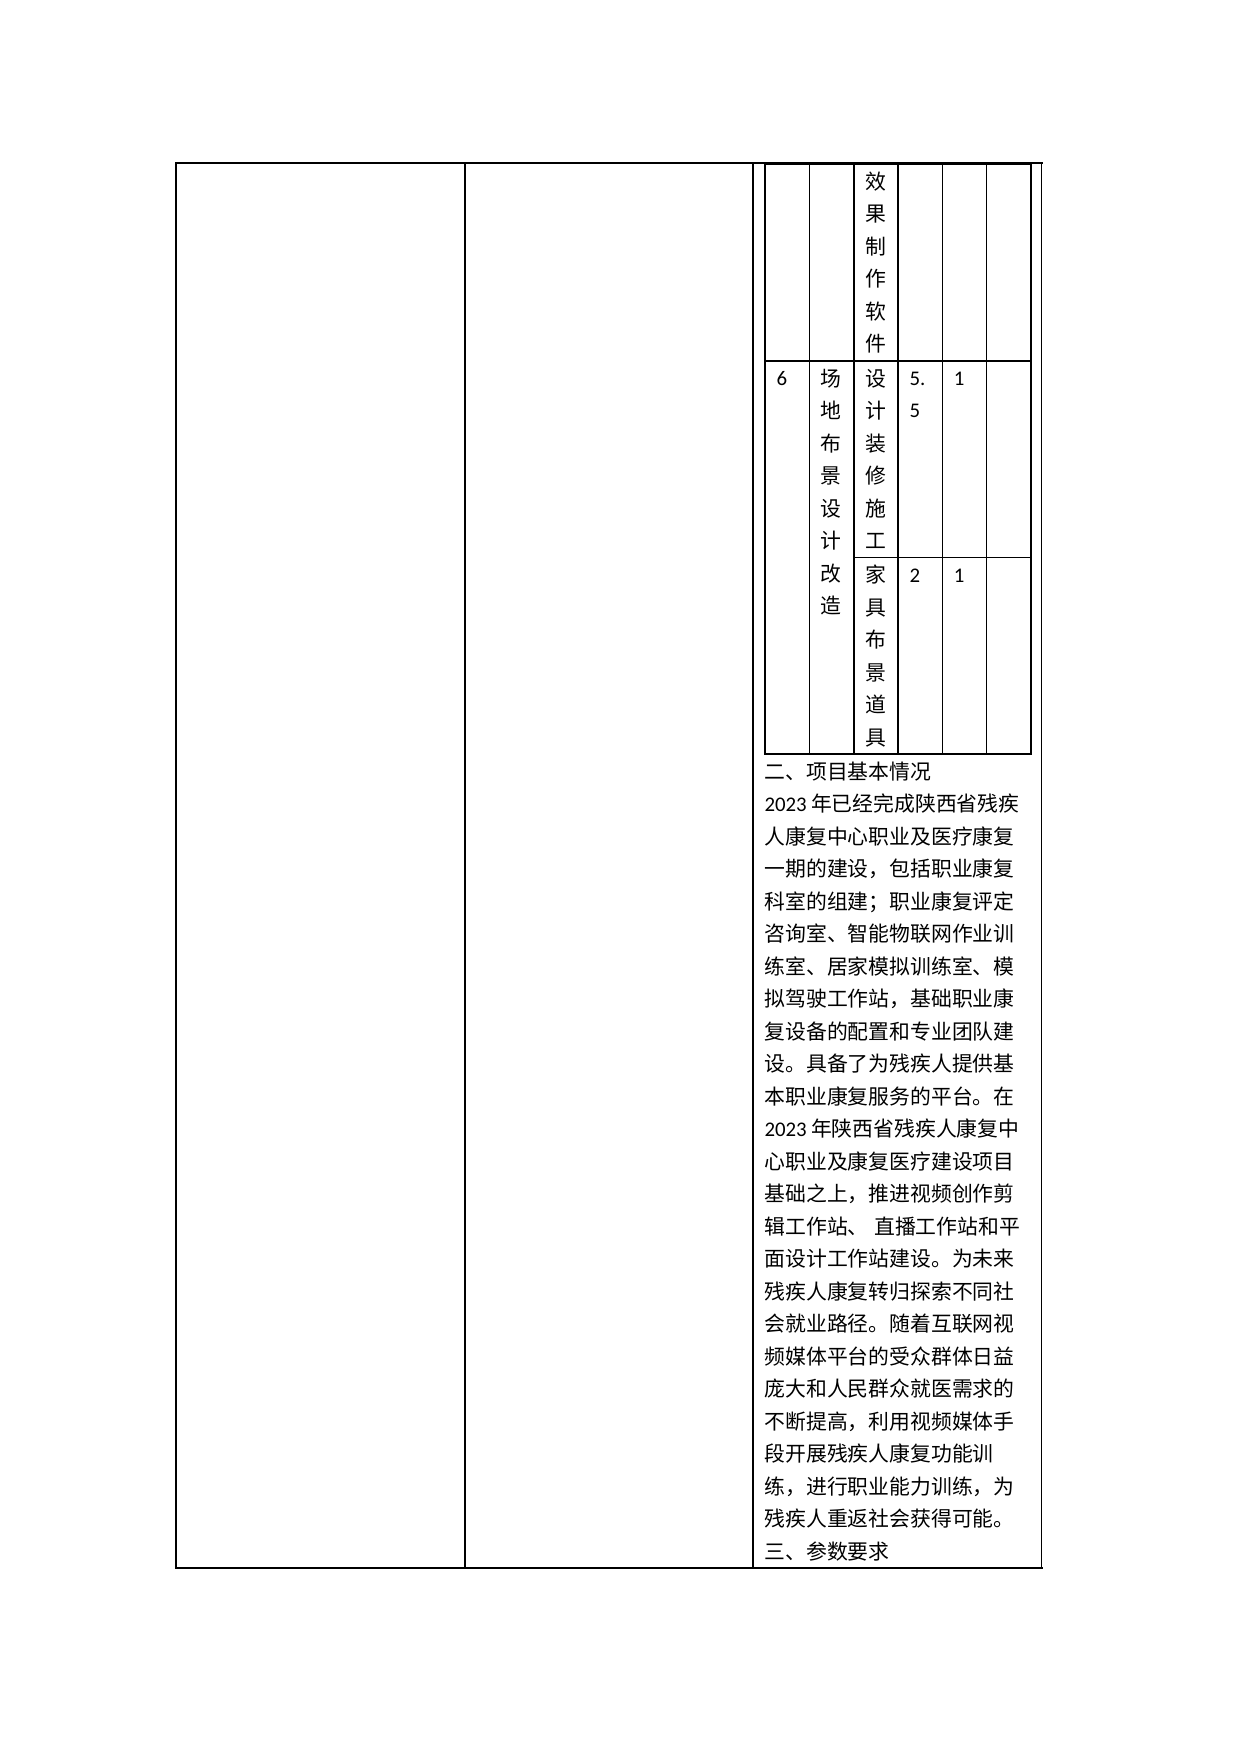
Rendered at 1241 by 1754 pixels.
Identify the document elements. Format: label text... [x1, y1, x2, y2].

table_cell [754, 164, 1041, 1567]
table_cell [177, 164, 464, 1567]
table_cell 1 [466, 164, 752, 1567]
